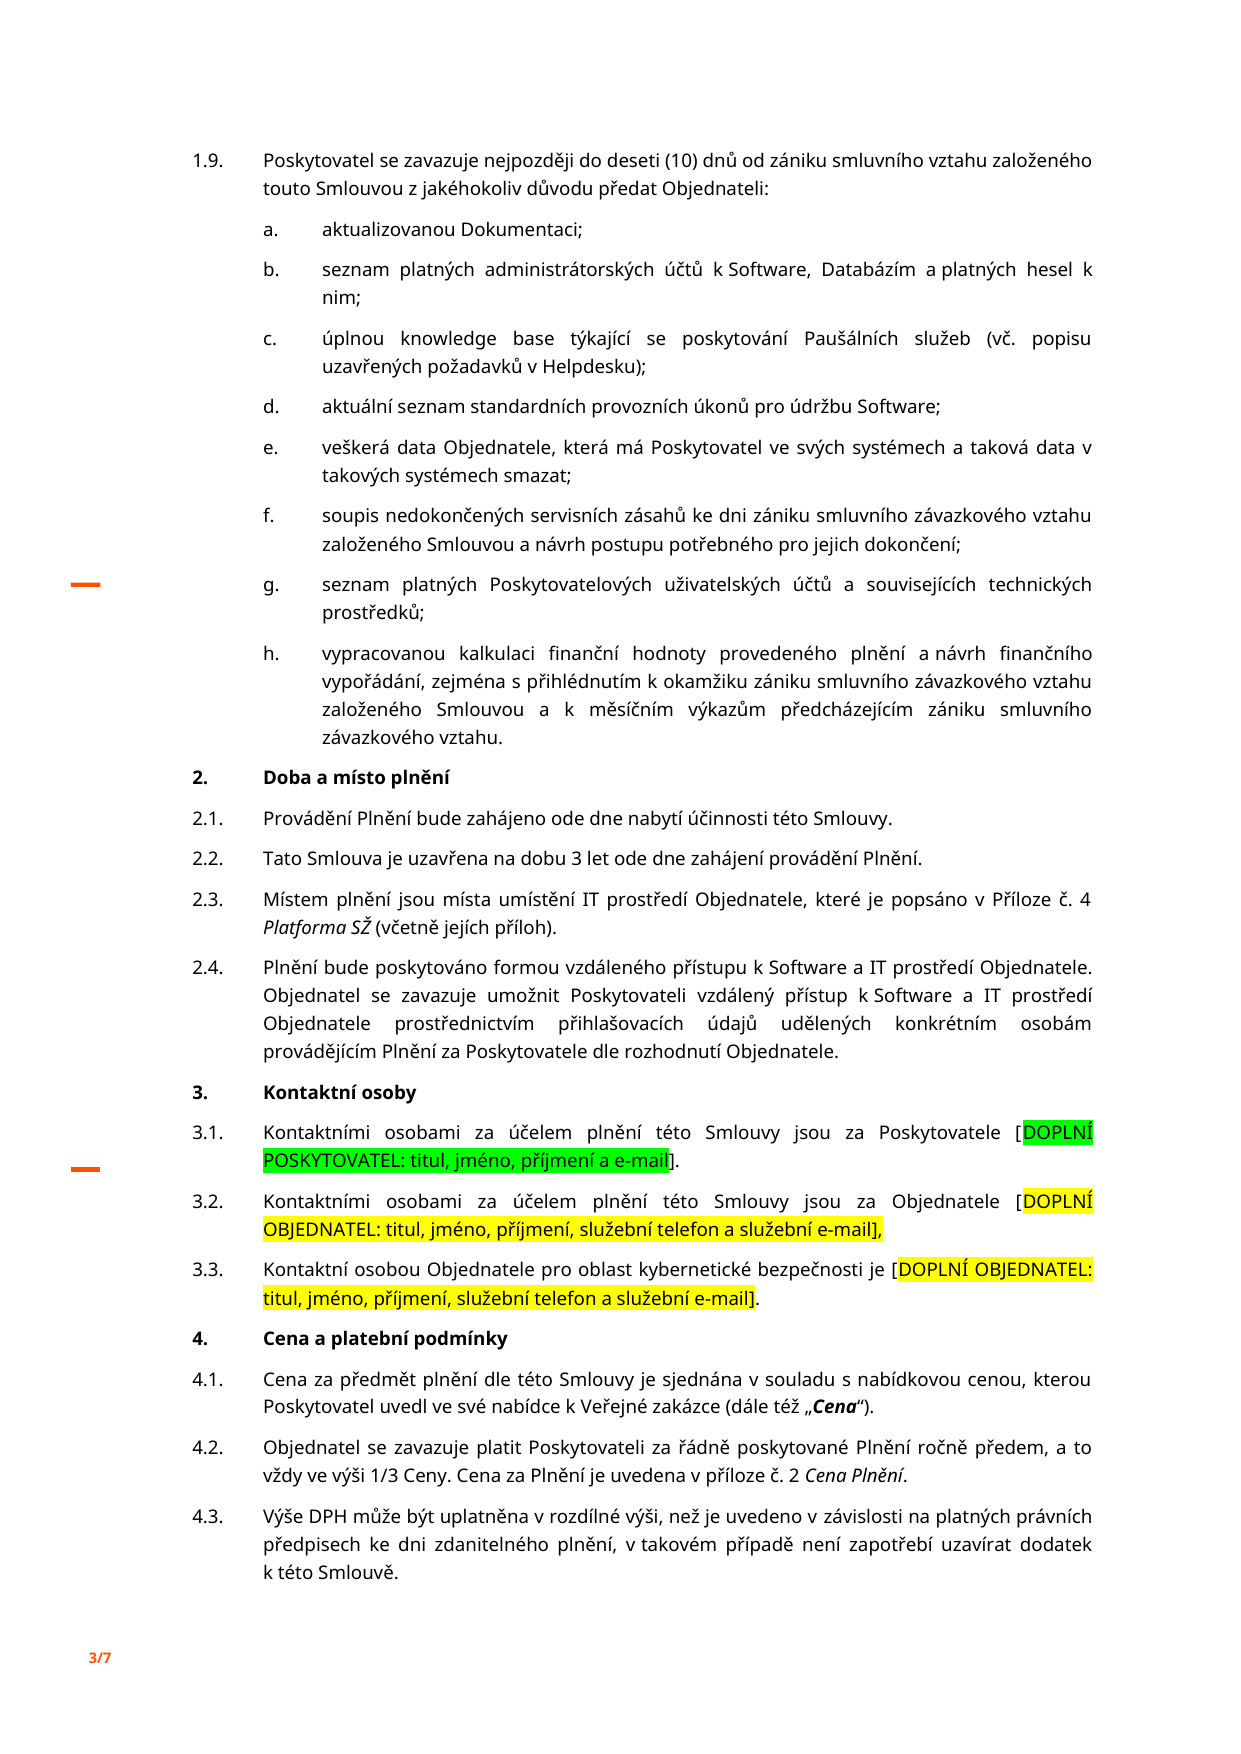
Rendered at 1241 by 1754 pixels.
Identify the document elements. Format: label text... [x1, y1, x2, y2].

text Výše DPH může být uplatněna v rozdílné výši, než je uvedeno v závislosti na platných právních předpisech ke dni zdanitelného plnění, v takovém případě není zapotřebí uzavírat dodatek k této Smlouvě. [192, 1503, 1093, 1584]
text soupis nedokončených servisních zásahů ke dni zániku smluvního závazkového vztahu založeného Smlouvou a návrh postupu potřebného pro jejich dokončení; [263, 503, 1093, 556]
text Cena za předmět plnění dle této Smlouvy je sjednána v souladu s nabídkovou cenou, kterou Poskytovatel uvedl ve své nabídce k Veřejné zakázce (dále též „Cena“). [192, 1366, 1093, 1419]
text veškerá data Objednatele, která má Poskytovatel ve svých systémech a taková data v takových systémech smazat; [263, 434, 1093, 488]
text Poskytovatel se zavazuje nejpozději do deseti (10) dnů od zániku smluvního vztahu založeného touto Smlouvou z jakéhokoliv důvodu předat Objednateli: [192, 148, 1093, 201]
text seznam platných Poskytovatelových uživatelských účtů a souvisejících technických prostředků; [263, 571, 1093, 625]
text aktuální seznam standardních provozních úkonů pro údržbu Software; [263, 394, 1093, 419]
text Kontaktními osobami za účelem plnění této Smlouvy jsou za Poskytovatele [DOPLNÍ POSKYTOVATEL: titul, jméno, příjmení a e-mail]. [192, 1120, 1093, 1173]
text Cena a platební podmínky [192, 1325, 1093, 1351]
text Místem plnění jsou místa umístění IT prostředí Objednatele, které je popsáno v Příloze č. 4 Platforma SŽ (včetně jejích příloh). [192, 886, 1093, 939]
text Provádění Plnění bude zahájeno ode dne nabytí účinnosti této Smlouvy. [192, 805, 1093, 831]
text úplnou knowledge base týkající se poskytování Paušálních služeb (vč. popisu uzavřených požadavků v Helpdesku); [263, 325, 1093, 379]
text Plnění bude poskytováno formou vzdáleného přístupu k Software a IT prostředí Objednatele. Objednatel se zavazuje umožnit Poskytovateli vzdálený přístup k Software a IT prostředí Objednatele prostřednictvím přihlašovacích údajů udělených konkrétním osobám provádějícím Plnění za Poskytovatele dle rozhodnutí Objednatele. [192, 954, 1093, 1064]
text Doba a místo plnění [192, 764, 1093, 790]
text Tato Smlouva je uzavřena na dobu 3 let ode dne zahájení provádění Plnění. [192, 846, 1093, 871]
text Objednatel se zavazuje platit Poskytovateli za řádně poskytované Plnění ročně předem, a to vždy ve výši 1/3 Ceny. Cena za Plnění je uvedena v příloze č. 2 Cena Plnění. [192, 1434, 1093, 1488]
text aktualizovanou Dokumentaci; [263, 216, 1093, 242]
text Kontaktní osoby [192, 1079, 1093, 1105]
text seznam platných administrátorských účtů k Software, Databázím a platných hesel k nim; [263, 257, 1093, 310]
text Kontaktními osobami za účelem plnění této Smlouvy jsou za Objednatele [DOPLNÍ OBJEDNATEL: titul, jméno, příjmení, služební telefon a služební e-mail], [192, 1188, 1093, 1242]
text Kontaktní osobou Objednatele pro oblast kybernetické bezpečnosti je [DOPLNÍ OBJEDNATEL: titul, jméno, příjmení, služební telefon a služební e-mail]. [192, 1257, 1093, 1310]
text vypracovanou kalkulaci finanční hodnoty provedeného plnění a návrh finančního vypořádání, zejména s přihlédnutím k okamžiku zániku smluvního závazkového vztahu založeného Smlouvou a k měsíčním výkazům předcházejícím zániku smluvního závazkového vztahu. [263, 640, 1093, 749]
